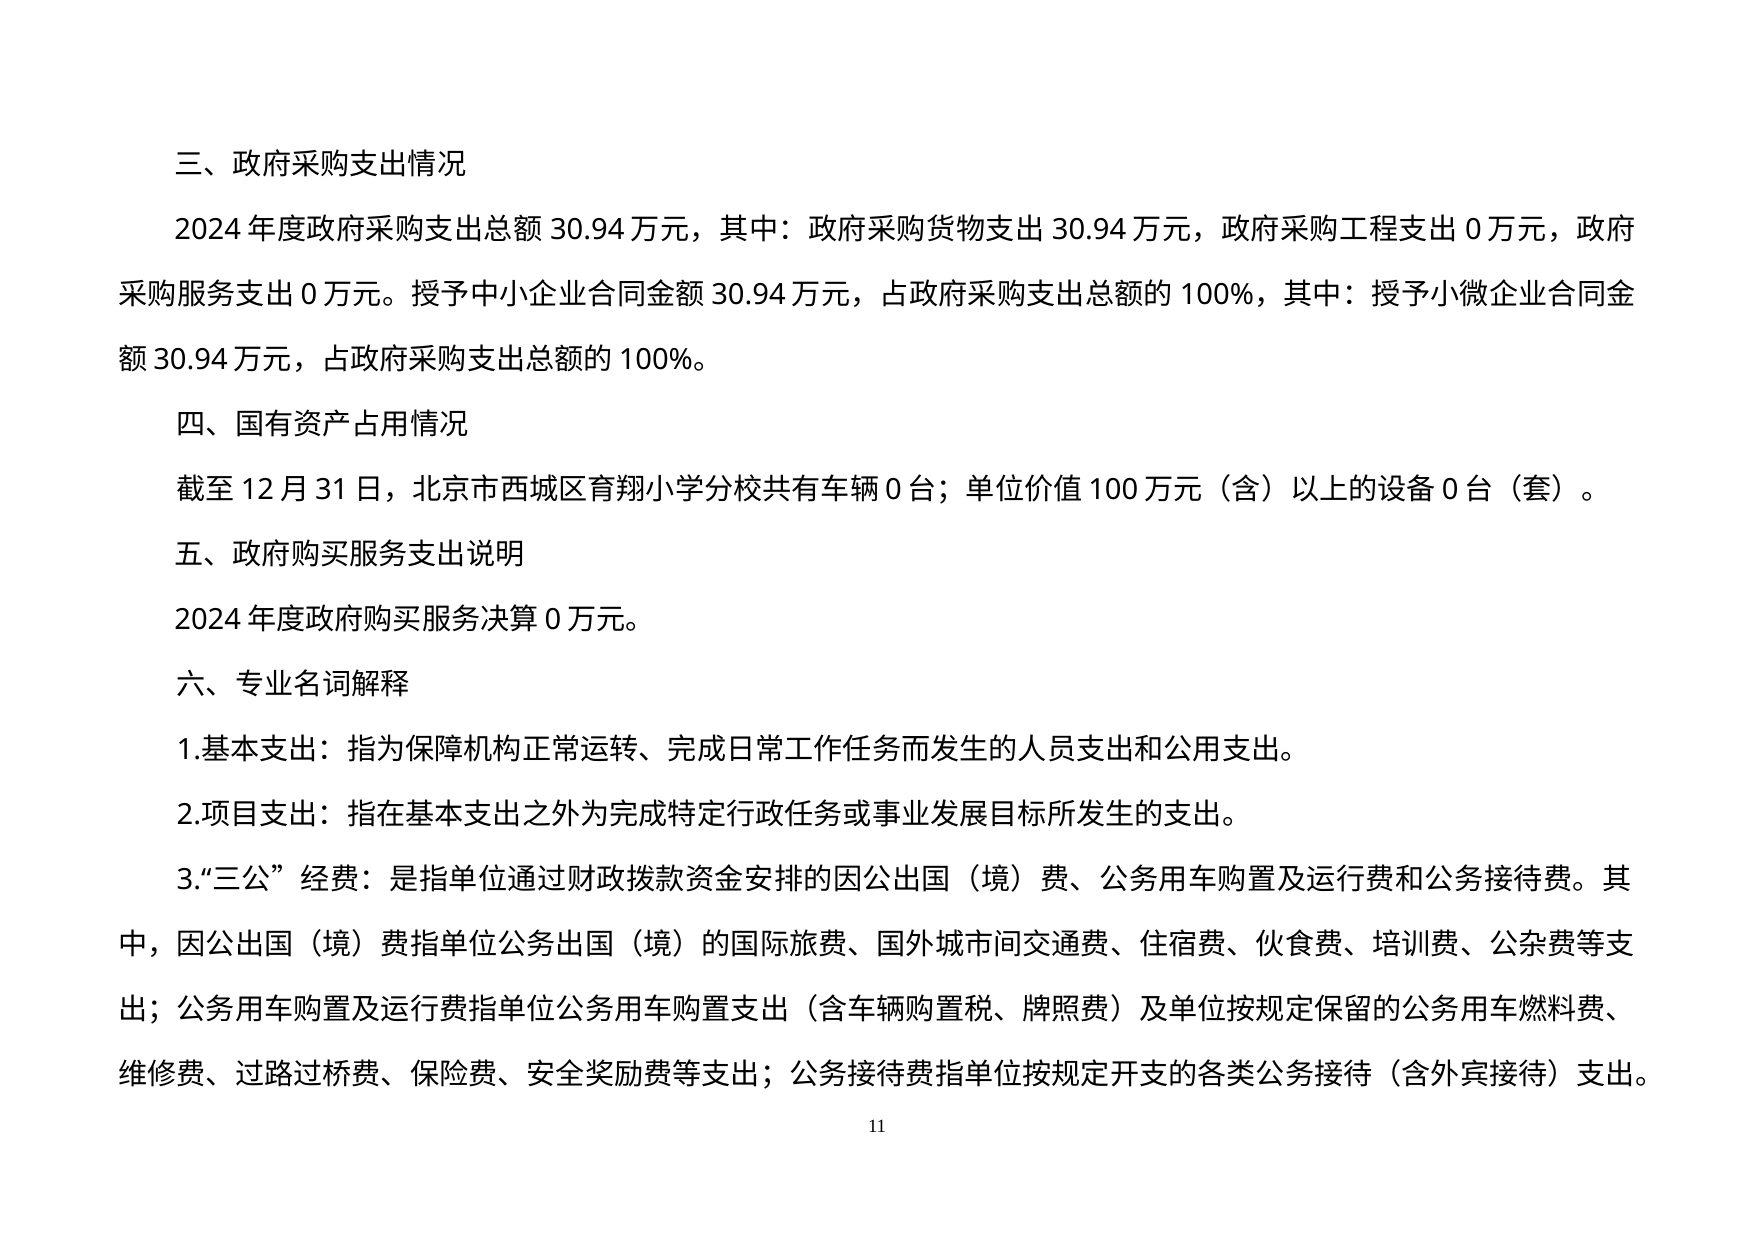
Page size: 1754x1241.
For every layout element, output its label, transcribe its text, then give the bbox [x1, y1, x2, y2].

text 3.“三公”经费：是指单位通过财政拨款资金安排的因公出国（境）费、公务用车购置及运行费和公务接待费。其中，因公出国（境）费指单位公务出国（境）的国际旅费、国外城市间交通费、住宿费、伙食费、培训费、公杂费等支出；公务用车购置及运行费指单位公务用车购置支出（含车辆购置税、牌照费）及单位按规定保留的公务用车燃料费、维修费、过路过桥费、保险费、安全奖励费等支出；公务接待费指单位按规定开支的各类公务接待（含外宾接待）支出。 [118, 844, 1636, 1104]
text 六、专业名词解释 [118, 649, 1636, 714]
text 1.基本支出：指为保障机构正常运转、完成日常工作任务而发生的人员支出和公用支出。 [118, 714, 1636, 779]
text 2.项目支出：指在基本支出之外为完成特定行政任务或事业发展目标所发生的支出。 [118, 779, 1636, 844]
text 2024年度政府采购支出总额30.94万元，其中：政府采购货物支出30.94万元，政府采购工程支出0万元，政府采购服务支出0万元。授予中小企业合同金额30.94万元，占政府采购支出总额的100%，其中：授予小微企业合同金额30.94万元，占政府采购支出总额的100%。 [118, 194, 1636, 389]
text 截至12月31日，北京市西城区育翔小学分校共有车辆0台；单位价值100万元（含）以上的设备0台（套）。 [118, 454, 1636, 519]
text 五、政府购买服务支出说明 [118, 519, 1636, 584]
text 四、国有资产占用情况 [118, 389, 1636, 454]
text 2024年度政府购买服务决算0万元。 [118, 584, 1636, 649]
text 三、政府采购支出情况 [174, 129, 1636, 194]
